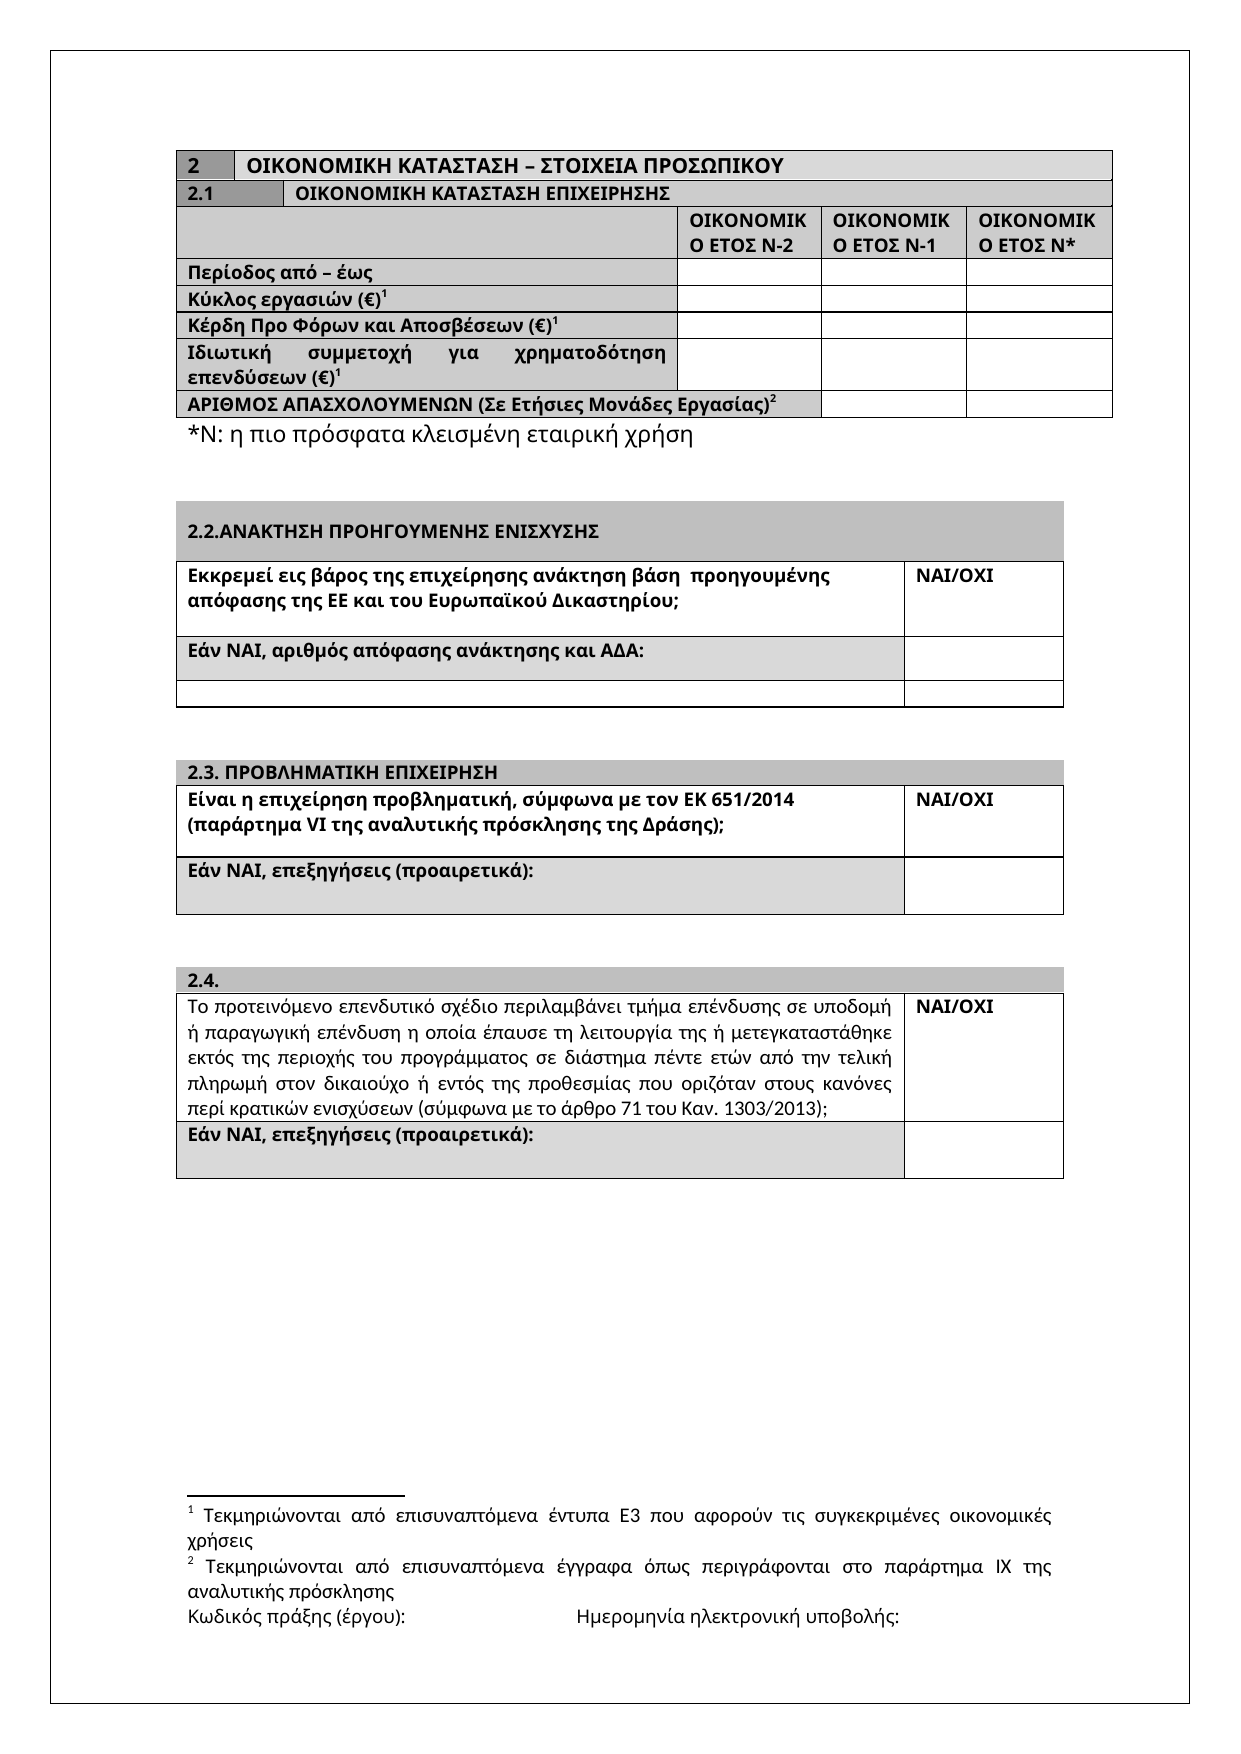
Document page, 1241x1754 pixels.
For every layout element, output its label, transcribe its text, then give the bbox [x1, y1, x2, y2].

table_cell [822, 286, 966, 311]
table_cell Είναι η επιχείρηση προβληματική, σύμφωνα με τον ΕΚ 651/2014 (παράρτημα VI της αναλυτικής πρόσκλησης της Δράσης); [177, 786, 904, 856]
table_header 2.4. [176, 967, 1064, 992]
table_cell [678, 286, 821, 311]
table_cell Ιδιωτική συμμετοχή για χρηματοδότηση επενδύσεων (€)1 [177, 339, 677, 390]
table_cell [822, 313, 966, 338]
table_cell [177, 681, 904, 706]
table_cell ΑΡΙΘΜΟΣ ΑΠΑΣΧΟΛΟΥΜΕΝΩΝ (Σε Ετήσιες Μονάδες Εργασίας) [177, 391, 821, 417]
table_cell [967, 313, 1112, 338]
table_cell Εάν ΝΑΙ, αριθμός απόφασης ανάκτησης και ΑΔΑ: [177, 637, 904, 680]
table_cell ΟΙΚΟΝΟΜΙΚΟ ΕΤΟΣ Ν* [967, 207, 1112, 258]
table_cell ΟΙΚΟΝΟΜΙΚΟ ΕΤΟΣ Ν-1 [822, 207, 966, 258]
table_cell Εάν ΝΑΙ, επεξηγήσεις (προαιρετικά): [177, 1122, 904, 1178]
table_cell [678, 259, 821, 285]
table_cell Εκκρεμεί εις βάρος της επιχείρησης ανάκτηση βάση προηγουμένης απόφασης της ΕΕ και του Ευρωπαϊκού Δικαστηρίου; [177, 562, 904, 636]
table_cell [967, 339, 1112, 390]
table_cell ΟΙΚΟΝΟΜΙΚΗ ΚΑΤΑΣΤΑΣΗ ΕΠΙΧΕΙΡΗΣΗΣ [284, 181, 1112, 206]
table_cell Κέρδη Προ Φόρων και Αποσβέσεων (€)1 [177, 313, 677, 338]
table_header ΟΙΚΟΝΟΜΙΚΗ ΚΑΤΑΣΤΑΣΗ – ΣΤΟΙΧΕΙΑ ΠΡΟΣΩΠΙΚΟΥ [235, 151, 1112, 179]
table_cell [678, 339, 821, 390]
table_cell ΟΙΚΟΝΟΜΙΚΟ ΕΤΟΣ Ν-2 [678, 207, 821, 258]
table_cell Κύκλος εργασιών (€) [177, 286, 677, 311]
table_cell [967, 391, 1112, 417]
text *Ν: η πιο πρόσφατα κλεισμένη εταιρική χρήση [187, 418, 1053, 449]
table_cell [905, 637, 1063, 680]
table_cell Εάν ΝΑΙ, επεξηγήσεις (προαιρετικά): [177, 858, 904, 914]
table_cell [177, 207, 677, 258]
table_cell ΝΑΙ/ΟΧΙ [905, 562, 1063, 636]
table_cell ΝΑΙ/ΟΧΙ [905, 786, 1063, 856]
table_cell [905, 681, 1063, 706]
table_cell [905, 858, 1063, 914]
table_cell [967, 286, 1112, 311]
table_cell [967, 259, 1112, 285]
table_cell ΝΑΙ/ΟΧΙ [905, 994, 1063, 1121]
table_cell [822, 339, 966, 390]
table_header 2.3. ΠΡΟΒΛΗΜΑΤΙΚΗ ΕΠΙΧΕΙΡΗΣΗ [176, 760, 1064, 785]
table_cell [905, 1122, 1063, 1178]
table_cell Περίοδος από – έως [177, 259, 677, 285]
table_cell [822, 391, 966, 417]
table_header 2 [177, 151, 234, 179]
table_cell [822, 259, 966, 285]
table_header 2.2.ΑΝΑΚΤΗΣΗ ΠΡΟΗΓΟΥΜΕΝΗΣ ΕΝΙΣΧΥΣΗΣ [176, 501, 1064, 561]
table_cell 2.1 [177, 181, 283, 206]
table_cell [678, 313, 821, 338]
table_cell Το προτεινόμενο επενδυτικό σχέδιο περιλαμβάνει τμήμα επένδυσης σε υποδομή ή παραγωγική επένδυση η οποία έπαυσε τη λειτουργία της ή μετεγκαταστάθηκε εκτός της περιοχής του προγράμματος σε διάστημα πέντε ετών από την τελική πληρωμή στον δικαιούχο ή εντός της προθεσμίας που οριζόταν στους κανόνες περί κρατικών ενισχύσεων (σύμφωνα με το άρθρο 71 του Καν. 1303/2013); [177, 994, 904, 1121]
